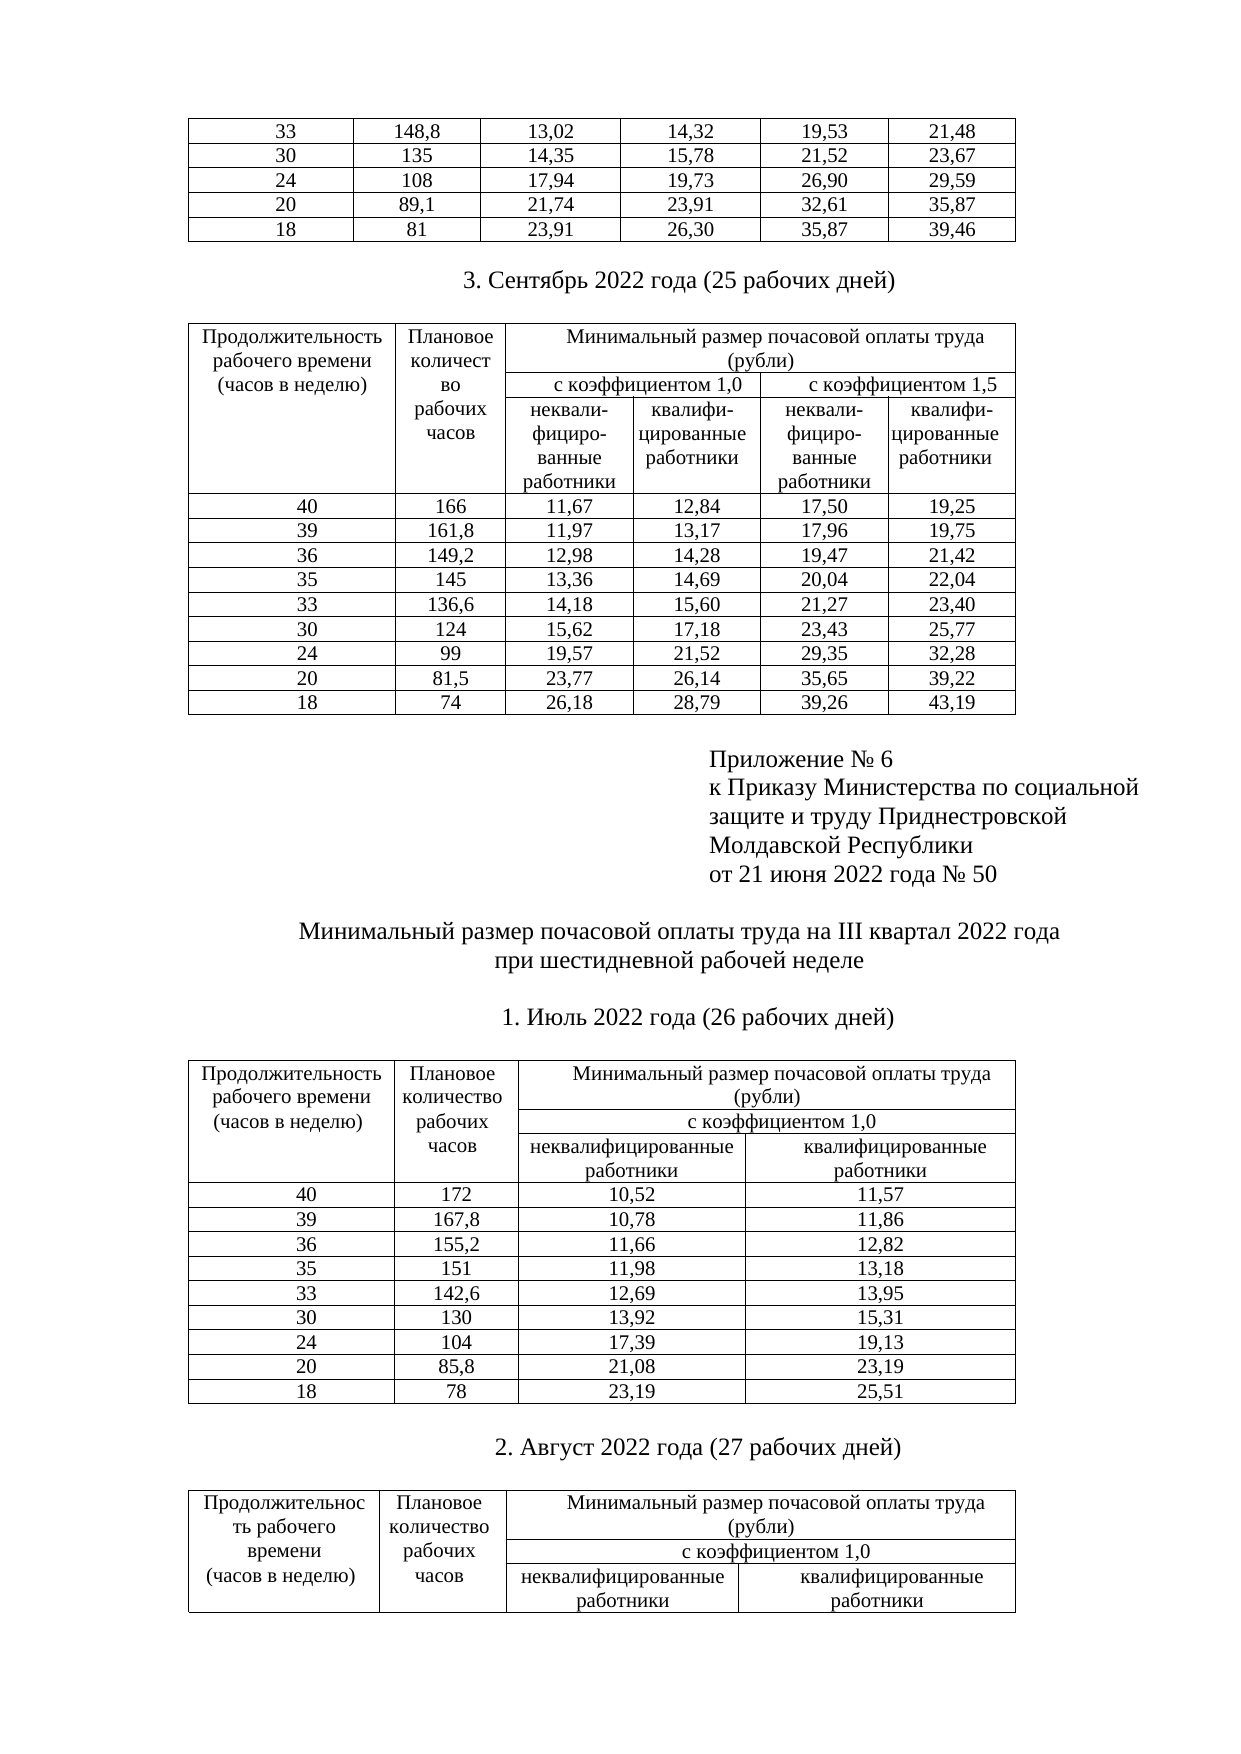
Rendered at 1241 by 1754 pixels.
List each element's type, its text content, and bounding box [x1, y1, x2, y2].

table_cell 29,35 [761, 642, 888, 665]
table_cell 11,57 [746, 1183, 1015, 1206]
table_cell 166 [396, 494, 505, 518]
table_cell 151 [395, 1257, 518, 1280]
table_cell 14,35 [481, 144, 620, 167]
table_cell 21,42 [889, 543, 1015, 567]
table_cell 17,18 [634, 617, 760, 641]
table_cell 33 [189, 593, 395, 616]
table_cell 12,84 [634, 494, 760, 518]
table_cell 20 [189, 666, 395, 690]
table_cell 20,04 [761, 568, 888, 591]
table_cell 78 [395, 1380, 518, 1403]
table_cell 13,92 [519, 1306, 745, 1329]
table_cell 11,66 [519, 1232, 745, 1256]
table_cell 39 [189, 1208, 394, 1231]
table_cell 24 [189, 168, 353, 192]
table_cell 32,28 [889, 642, 1015, 665]
table_cell 19,57 [506, 642, 633, 665]
table_cell 23,19 [746, 1355, 1015, 1378]
table_cell 26,14 [634, 666, 760, 690]
table_cell 12,98 [506, 543, 633, 567]
table_cell 33 [189, 1281, 394, 1305]
table_cell 135 [354, 144, 480, 167]
table_cell 99 [396, 642, 505, 665]
text Минимальный размер почасовой оплаты труда на III квартал 2022 года [177, 916, 1152, 945]
table_cell 23,43 [761, 617, 888, 641]
table_cell 23,67 [889, 144, 1015, 167]
table_cell 21,08 [519, 1355, 745, 1378]
table_cell 145 [396, 568, 505, 591]
table_cell 32,61 [761, 193, 888, 216]
table_cell 39,46 [889, 218, 1015, 241]
table_cell 11,86 [746, 1208, 1015, 1231]
table_cell 18 [189, 691, 395, 714]
table_cell 18 [189, 218, 353, 241]
table_cell 148,8 [354, 119, 480, 143]
text защите и труду Приднестровской [679, 801, 1152, 830]
table_cell 43,19 [889, 691, 1015, 714]
table_cell 81 [354, 218, 480, 241]
table_cell 40 [189, 494, 395, 518]
table_cell 23,77 [506, 666, 633, 690]
table_cell 85,8 [395, 1355, 518, 1378]
table_cell 13,17 [634, 519, 760, 542]
table_cell 14,32 [621, 119, 760, 143]
table_header Минимальный размер почасовой оплаты труда (рубли) [519, 1061, 1015, 1108]
table_cell 36 [189, 543, 395, 567]
table_cell 104 [395, 1330, 518, 1354]
table_cell 14,18 [506, 593, 633, 616]
table_cell 14,28 [634, 543, 760, 567]
table_cell квалифицированные работники [634, 398, 760, 493]
table_cell 35,65 [761, 666, 888, 690]
table_header Продолжительность рабочего времени (часов в неделю) [189, 324, 395, 493]
table_cell 23,19 [519, 1380, 745, 1403]
text 3. Сентябрь 2022 года (25 рабочих дней) [177, 266, 1152, 294]
table_cell 15,60 [634, 593, 760, 616]
table_cell 39,22 [889, 666, 1015, 690]
table_cell квалифицированные работники [739, 1564, 1015, 1612]
table_cell 15,78 [621, 144, 760, 167]
table_cell 30 [189, 1306, 394, 1329]
table_cell 19,47 [761, 543, 888, 567]
table_cell 24 [189, 642, 395, 665]
table_cell неквали-фициро-ванные работники [506, 398, 633, 493]
table_header Плановое количество рабочих часов [396, 324, 505, 493]
table_cell 22,04 [889, 568, 1015, 591]
text Молдавской Республики [679, 830, 1152, 859]
table_header Плановое количество рабочих часов [395, 1061, 518, 1182]
table_cell 13,02 [481, 119, 620, 143]
table_cell 15,31 [746, 1306, 1015, 1329]
table_cell 29,59 [889, 168, 1015, 192]
table_cell неквалифицированные работники [519, 1134, 745, 1182]
table_cell 19,13 [746, 1330, 1015, 1354]
table_cell 19,25 [889, 494, 1015, 518]
table_cell с коэффициентом 1,0 [506, 373, 760, 396]
table_cell 35 [189, 1257, 394, 1280]
table_cell 12,69 [519, 1281, 745, 1305]
table_cell 26,18 [506, 691, 633, 714]
table_cell 33 [189, 119, 353, 143]
table_cell 17,39 [519, 1330, 745, 1354]
table_cell 19,53 [761, 119, 888, 143]
table_cell 20 [189, 1355, 394, 1378]
table_cell 161,8 [396, 519, 505, 542]
text к Приказу Министерства по социальной [679, 772, 1152, 801]
table_cell 89,1 [354, 193, 480, 216]
text 2. Август 2022 года (27 рабочих дней) [215, 1432, 1152, 1461]
table_cell 21,48 [889, 119, 1015, 143]
table_cell 13,18 [746, 1257, 1015, 1280]
table_cell квалифицированные работники [889, 398, 1015, 493]
table_cell 108 [354, 168, 480, 192]
table_cell 74 [396, 691, 505, 714]
table_cell 23,91 [481, 218, 620, 241]
table_cell 10,52 [519, 1183, 745, 1206]
table_header Минимальный размер почасовой оплаты труда (рубли) [507, 1491, 1015, 1538]
table_cell 12,82 [746, 1232, 1015, 1256]
table_cell 21,27 [761, 593, 888, 616]
table_cell 19,75 [889, 519, 1015, 542]
table_cell 155,2 [395, 1232, 518, 1256]
table_cell 10,78 [519, 1208, 745, 1231]
table_cell 11,98 [519, 1257, 745, 1280]
table_cell с коэффициентом 1,0 [507, 1540, 1015, 1563]
table_cell 17,94 [481, 168, 620, 192]
table_cell 19,73 [621, 168, 760, 192]
table_cell 35,87 [889, 193, 1015, 216]
table_cell неквали-фициро-ванные работники [761, 398, 888, 493]
text 1. Июль 2022 года (26 рабочих дней) [215, 1002, 1152, 1031]
table_cell 28,79 [634, 691, 760, 714]
table_header Продолжительность рабочего времени (часов в неделю) [189, 1061, 394, 1182]
table_cell 13,36 [506, 568, 633, 591]
table_header Минимальный размер почасовой оплаты труда (рубли) [506, 324, 1015, 372]
table_header Плановое количество рабочих часов [380, 1491, 506, 1612]
table_cell 172 [395, 1183, 518, 1206]
table_cell 11,97 [506, 519, 633, 542]
table_cell 149,2 [396, 543, 505, 567]
table_cell 81,5 [396, 666, 505, 690]
table_cell с коэффициентом 1,0 [519, 1110, 1015, 1133]
text при шестидневной рабочей неделе [177, 945, 1152, 974]
text от 21 июня 2022 года № 50 [679, 859, 1152, 887]
table_cell 39,26 [761, 691, 888, 714]
table_cell 13,95 [746, 1281, 1015, 1305]
table_cell 24 [189, 1330, 394, 1354]
table_cell неквалифицированные работники [507, 1564, 738, 1612]
table_cell 39 [189, 519, 395, 542]
table_cell 23,91 [621, 193, 760, 216]
text Приложение № 6 [679, 744, 1152, 772]
table_cell 21,74 [481, 193, 620, 216]
table_cell с коэффициентом 1,5 [761, 373, 1015, 396]
table_cell 35,87 [761, 218, 888, 241]
table_cell 124 [396, 617, 505, 641]
table_cell 23,40 [889, 593, 1015, 616]
table_cell 17,96 [761, 519, 888, 542]
table_cell 17,50 [761, 494, 888, 518]
table_cell 21,52 [761, 144, 888, 167]
table_cell 130 [395, 1306, 518, 1329]
table_cell 30 [189, 144, 353, 167]
table_cell 35 [189, 568, 395, 591]
table_cell 167,8 [395, 1208, 518, 1231]
table_cell 136,6 [396, 593, 505, 616]
table_cell 21,52 [634, 642, 760, 665]
table_cell 36 [189, 1232, 394, 1256]
table_cell 40 [189, 1183, 394, 1206]
table_cell 11,67 [506, 494, 633, 518]
table_cell квалифицированные работники [746, 1134, 1015, 1182]
table_cell 15,62 [506, 617, 633, 641]
table_cell 142,6 [395, 1281, 518, 1305]
table_header Продолжительность рабочего времени (часов в неделю) [189, 1491, 379, 1612]
table_cell 18 [189, 1380, 394, 1403]
table_cell 25,51 [746, 1380, 1015, 1403]
table_cell 14,69 [634, 568, 760, 591]
table_cell 20 [189, 193, 353, 216]
table_cell 25,77 [889, 617, 1015, 641]
table_cell 26,90 [761, 168, 888, 192]
table_cell 26,30 [621, 218, 760, 241]
table_cell 30 [189, 617, 395, 641]
